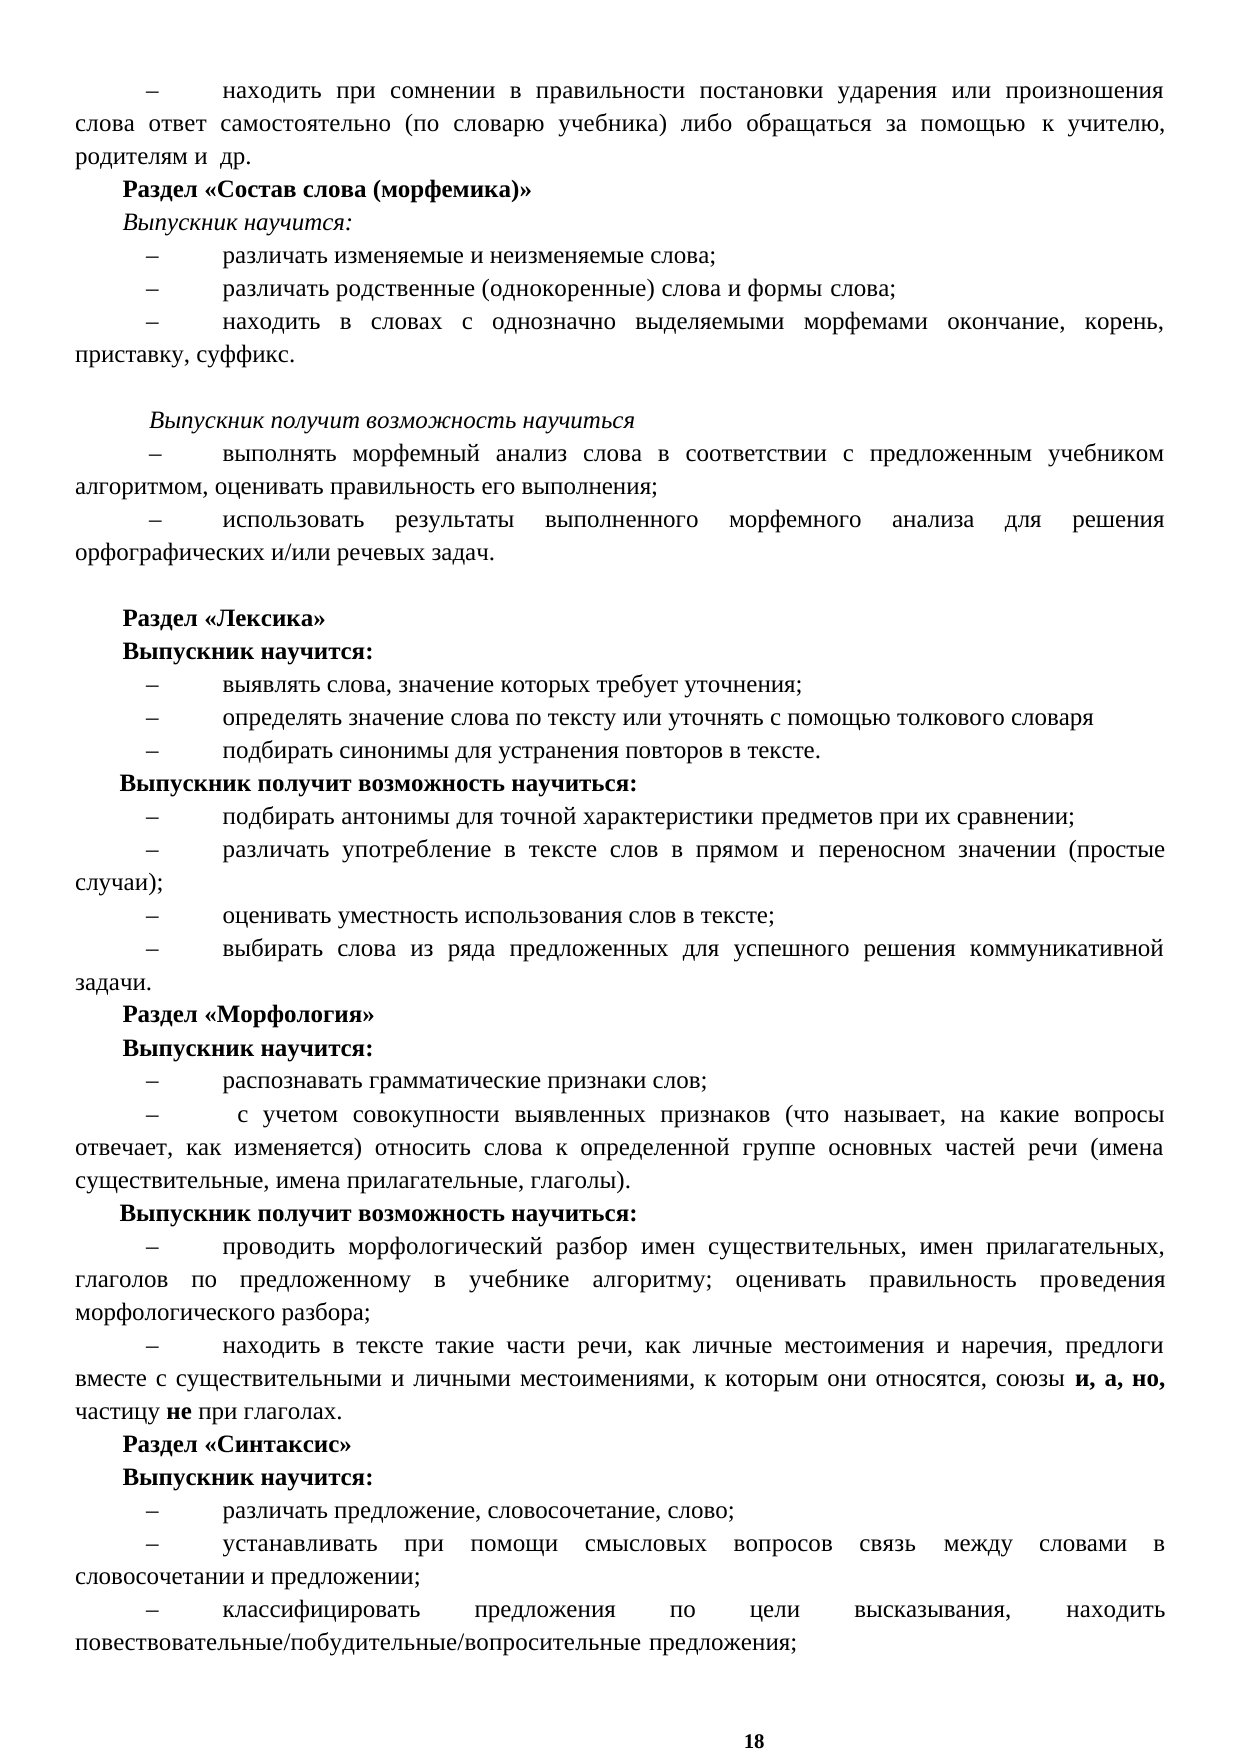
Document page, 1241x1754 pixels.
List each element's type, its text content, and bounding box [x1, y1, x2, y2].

text с учетом совокупности выявленных признаков (что называет, на какие вопросы отвечает, как изменяется) относить слова к определенной группе основных частей речи (имена существительные, имена прилагательные, глаголы). [75, 1099, 1165, 1193]
text Выпускник научится: [75, 1462, 1165, 1491]
text распознавать грамматические признаки слов; [75, 1066, 1165, 1094]
text проводить морфологический разбор имен существительных, имен прилагательных, глаголов по предложенному в учебнике алгоритму; оценивать правильность проведения морфологического разбора; [75, 1231, 1165, 1326]
text подбирать синонимы для устранения повторов в тексте. [75, 735, 1165, 764]
text различать употребление в тексте слов в прямом и переносном значении (простые случаи); [75, 834, 1165, 896]
list Выпускник получит возможность научиться: [119, 1198, 1165, 1226]
text выявлять слова, значение которых требует уточнения; [75, 669, 1165, 698]
text выбирать слова из ряда предложенных для успешного решения коммуникативной задачи. [75, 933, 1165, 995]
text Раздел «Морфология» [75, 999, 1165, 1028]
text Раздел «Лексика» [75, 603, 1165, 632]
list использовать результаты выполненного морфемного анализа для решения орфографических и/или речевых задач. [75, 504, 1165, 566]
text различать предложение, словосочетание, слово; [75, 1495, 1165, 1524]
text находить в тексте такие части речи, как личные местоимения и наречия, предлоги вместе с существительными и личными местоимениями, к которым они относятся, союзы и, а, но, частицу не при глаголах. [75, 1330, 1165, 1424]
text находить в словах с однозначно выделяемыми морфемами окончание, корень, приставку, суффикс. [75, 306, 1165, 368]
text устанавливать при помощи смысловых вопросов связь между словами в словосочетании и предложении; [75, 1528, 1165, 1590]
text Выпускник научится: [75, 1033, 1165, 1061]
text оценивать уместность использования слов в тексте; [75, 901, 1165, 929]
list выполнять морфемный анализ слова в соответствии с предложенным учебником алгоритмом, оценивать правильность его выполнения; [75, 438, 1165, 500]
text различать родственные (однокоренные) слова и формы слова; [75, 273, 1165, 302]
text Раздел «Синтаксис» [75, 1429, 1165, 1458]
text классифицировать предложения по цели высказывания, находить повествовательные/побудительные/вопросительные предложения; [75, 1594, 1165, 1656]
text различать изменяемые и неизменяемые слова; [75, 240, 1165, 269]
list находить при сомнении в правильности постановки ударения или произношения слова ответ самостоятельно (по словарю учебника) либо обращаться за помощью к учителю, родителям и др. [75, 75, 1165, 170]
list Выпускник получит возможность научиться: [119, 768, 1165, 797]
text подбирать антонимы для точной характеристики предметов при их сравнении; [75, 801, 1165, 830]
text Раздел «Состав слова (морфемика)» [75, 174, 1165, 203]
text Выпускник получит возможность научиться [75, 405, 1165, 434]
text Выпускник научится: [75, 207, 1165, 236]
text определять значение слова по тексту или уточнять с помощью толкового словаря [75, 702, 1165, 731]
text Выпускник научится: [75, 636, 1165, 665]
